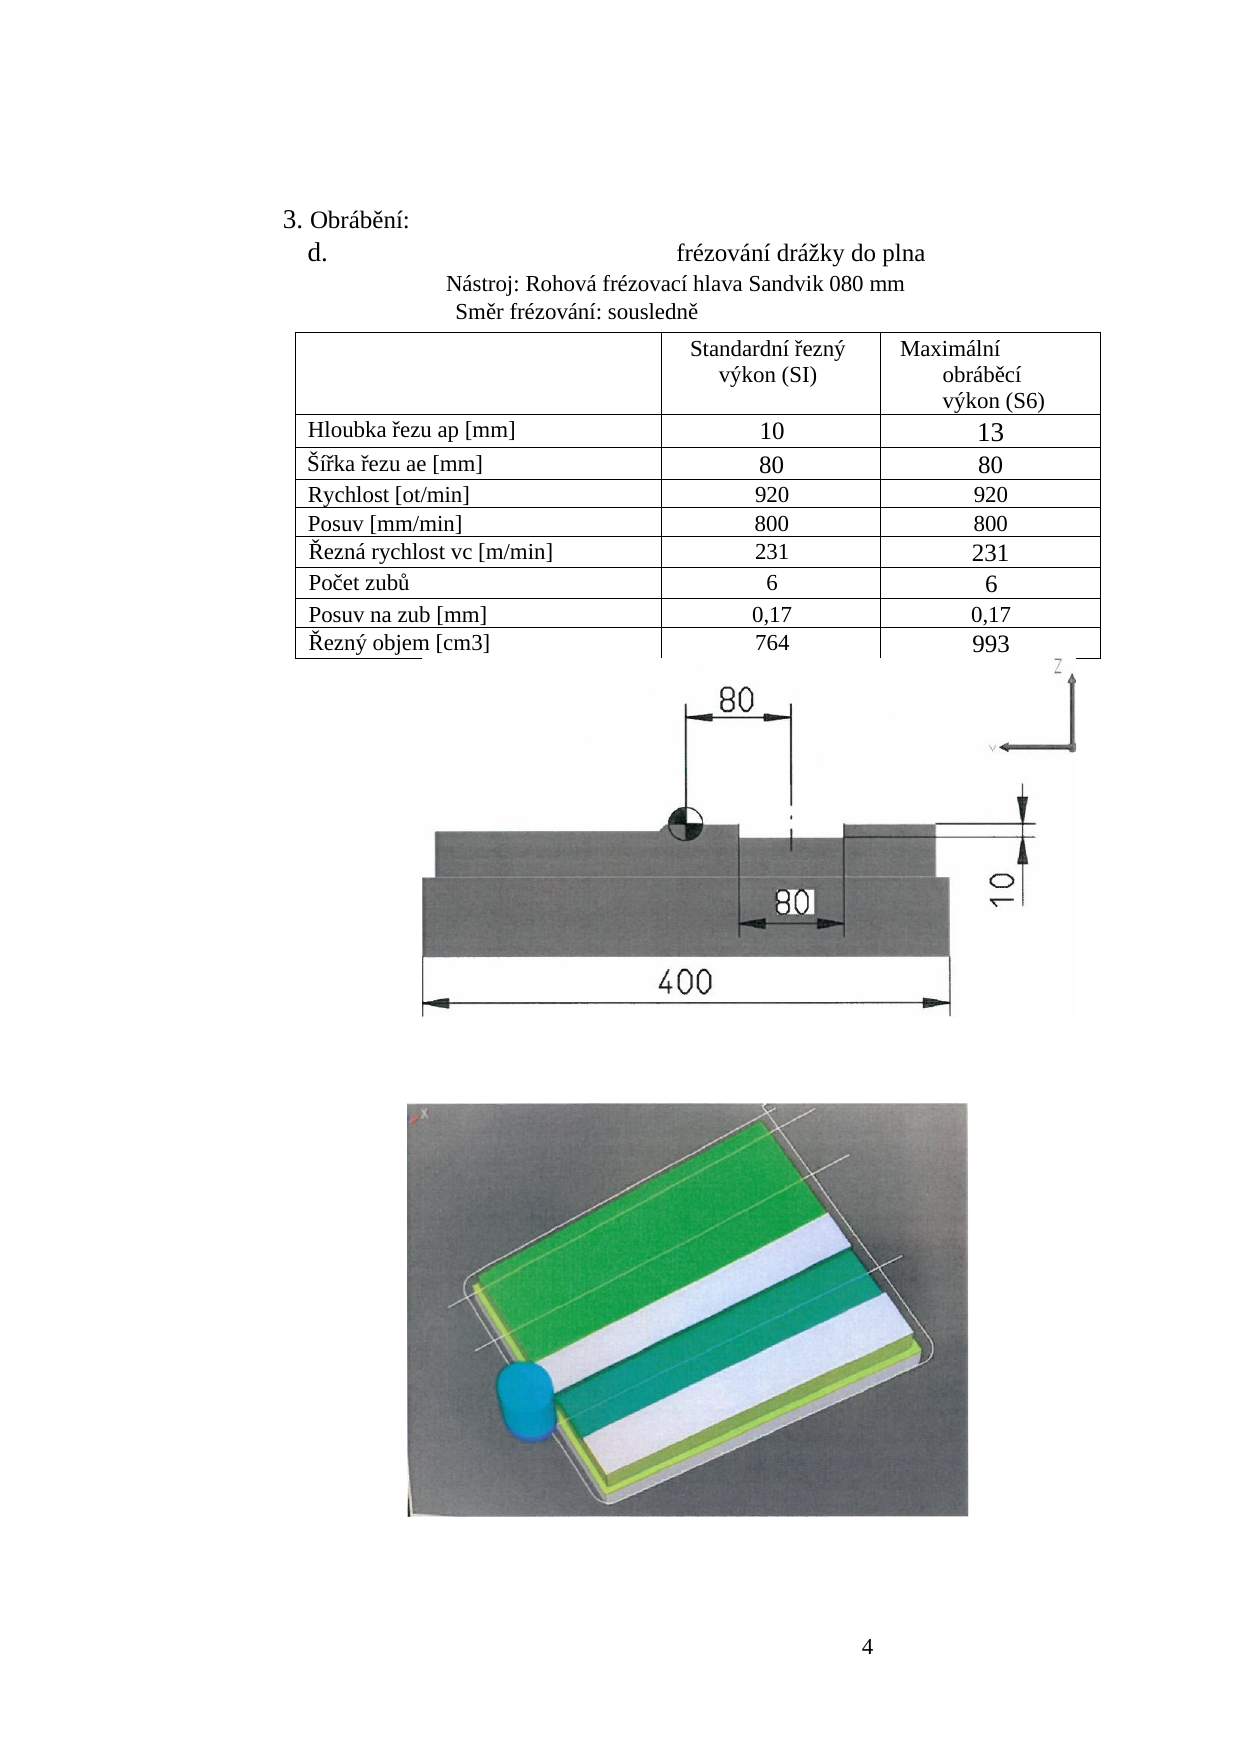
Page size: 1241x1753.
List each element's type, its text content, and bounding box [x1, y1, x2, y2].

table_cell 920 [662, 480, 880, 507]
table_cell Řezná rychlost vc [m/min] [296, 537, 661, 567]
table_cell 920 [881, 480, 1100, 507]
table_cell 0,17 [662, 599, 880, 627]
text Směr frézování: sousledně [246, 298, 907, 325]
table_cell Šířka řezu ae [mm] [296, 448, 661, 478]
table_cell 13 [881, 415, 1100, 447]
table_cell 800 [881, 508, 1100, 536]
table_cell 6 [881, 568, 1100, 598]
table_cell 80 [662, 448, 880, 478]
list frézování drážky do plna [307, 236, 1001, 267]
table_cell Posuv [mm/min] [296, 508, 661, 536]
table_cell Rychlost [ot/min] [296, 480, 661, 507]
text Nástroj: Rohová frézovací hlava Sandvik 080 mm [246, 270, 905, 296]
table_cell 10 [662, 415, 880, 447]
table_cell Hloubka řezu ap [mm] [296, 415, 661, 447]
table_cell Řezný objem [cm3] [296, 628, 661, 658]
table_cell 800 [662, 508, 880, 536]
text 4 [246, 1633, 873, 1660]
table_cell 231 [662, 537, 880, 567]
table_cell 231 [881, 537, 1100, 567]
table_cell 80 [881, 448, 1100, 478]
table_cell Počet zubů [296, 568, 661, 598]
table_cell Posuv na zub [mm] [296, 599, 661, 627]
table_cell 993 [881, 628, 1100, 658]
table_cell 0,17 [881, 599, 1100, 627]
table_header Standardní řezný výkon (SI) [662, 333, 880, 414]
table_cell 6 [662, 568, 880, 598]
picture [422, 658, 1077, 1017]
table_header Maximální obráběcí výkon (S6) [881, 333, 1100, 414]
table_header [296, 333, 661, 414]
picture [407, 1103, 969, 1517]
table_cell 764 [662, 628, 880, 658]
